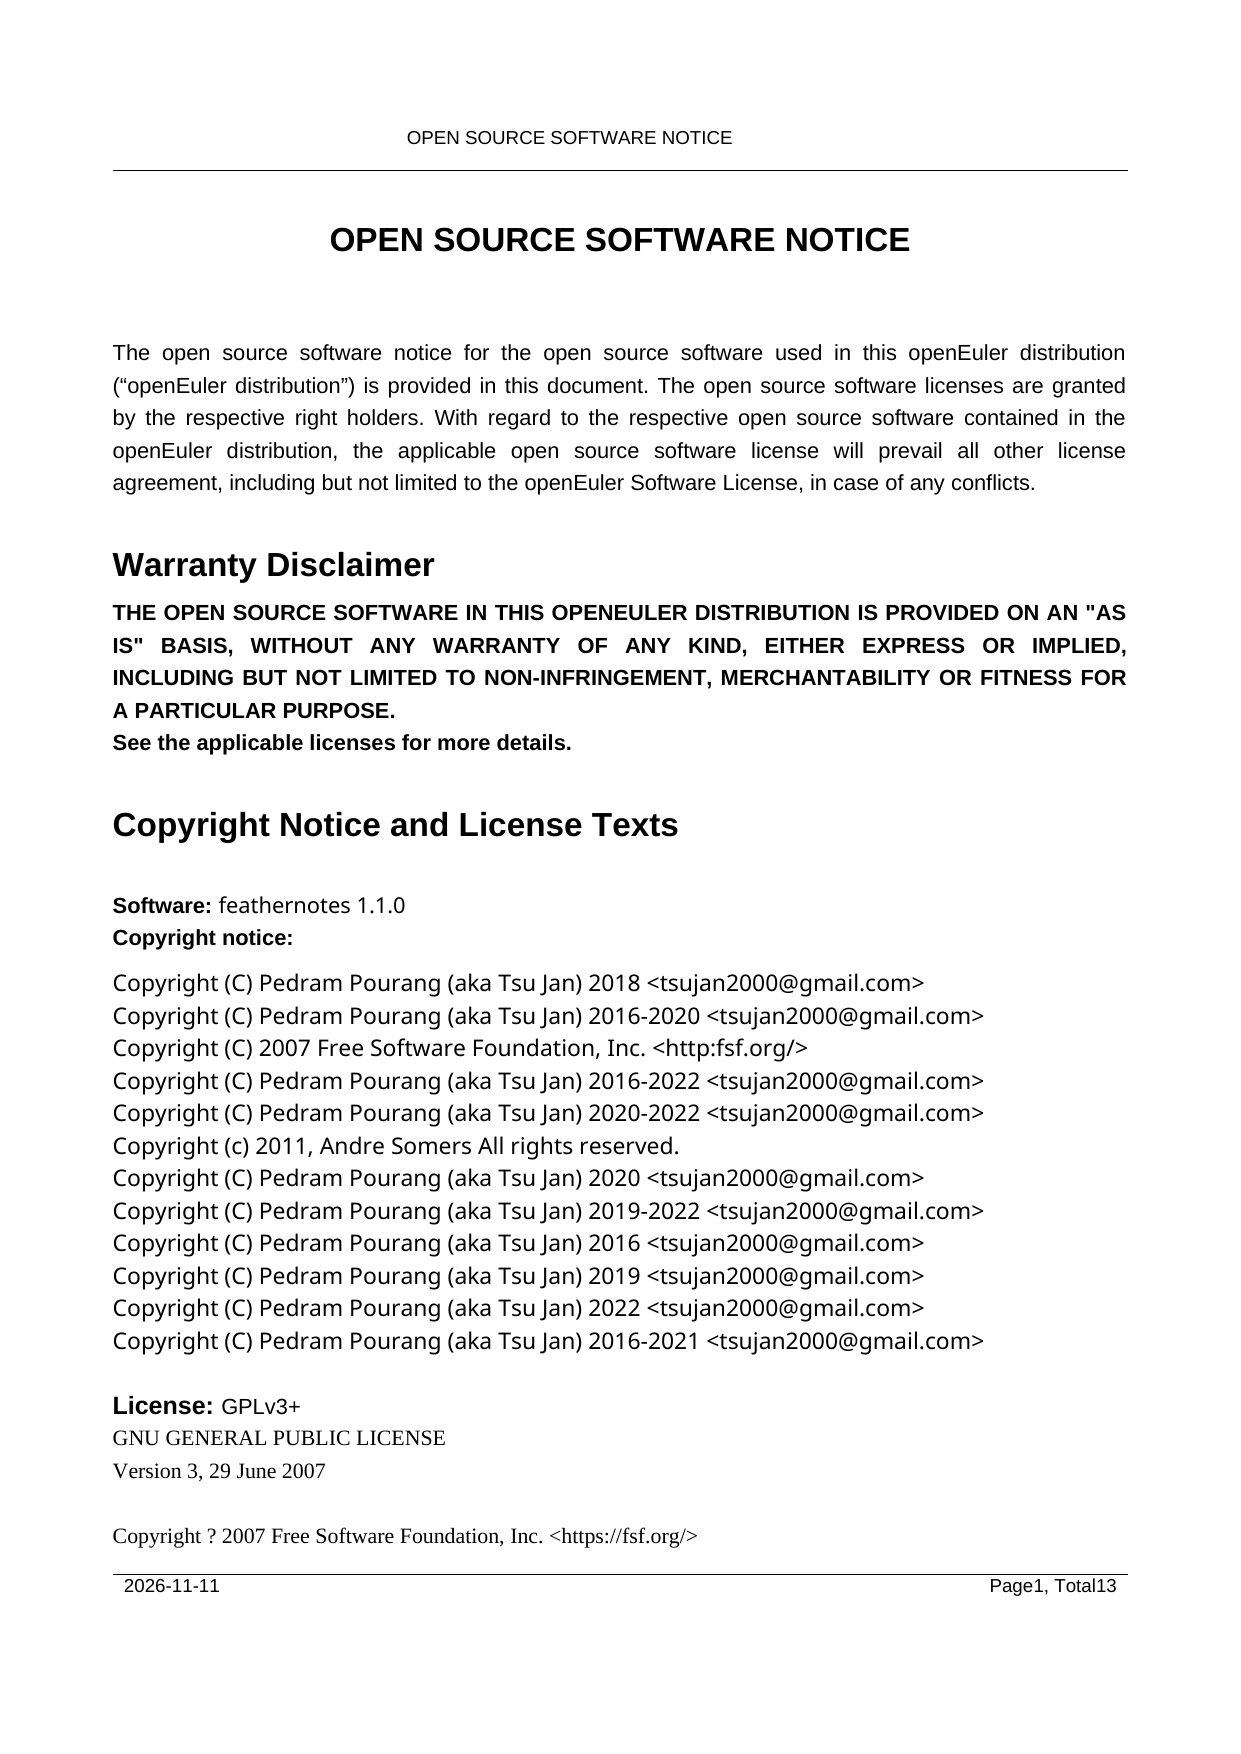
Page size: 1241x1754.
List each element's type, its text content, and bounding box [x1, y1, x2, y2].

title Software: feathernotes 1.1.0 [112, 889, 1128, 921]
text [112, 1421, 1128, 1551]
text THE OPEN SOURCE SOFTWARE IN THIS OPENEULER DISTRIBUTION IS PROVIDED ON AN "AS IS" BASIS, WITHOUT ANY WARRANTY OF ANY KIND, EITHER EXPRESS OR IMPLIED, INCLUDING BUT NOT LIMITED TO NON-INFRINGEMENT, MERCHANTABILITY OR FITNESS FOR A PARTICULAR PURPOSE. See the applicable licenses for more details. [112, 596, 1128, 759]
text Warranty Disclaimer [112, 531, 1128, 596]
text Copyright notice: [112, 921, 1128, 954]
text Copyright (C) Pedram Pourang (aka Tsu Jan) 2018 <tsujan2000@gmail.com> Copyright (C) Pedram Pourang (aka Tsu Jan) 2016-2020 <tsujan2000@gmail.com> Copyright (C) 2007 Free Software Foundation, Inc. <http:fsf.org/> Copyright (C) Pedram Pourang (aka Tsu Jan) 2016-2022 <tsujan2000@gmail.com> Copyright (C) Pedram Pourang (aka Tsu Jan) 2020-2022 <tsujan2000@gmail.com> Copyright (c) 2011, Andre Somers All rights reserved. Copyright (C) Pedram Pourang (aka Tsu Jan) 2020 <tsujan2000@gmail.com> Copyright (C) Pedram Pourang (aka Tsu Jan) 2019-2022 <tsujan2000@gmail.com> Copyright (C) Pedram Pourang (aka Tsu Jan) 2016 <tsujan2000@gmail.com> Copyright (C) Pedram Pourang (aka Tsu Jan) 2019 <tsujan2000@gmail.com> Copyright (C) Pedram Pourang (aka Tsu Jan) 2022 <tsujan2000@gmail.com> Copyright (C) Pedram Pourang (aka Tsu Jan) 2016-2021 <tsujan2000@gmail.com> [112, 966, 1128, 1389]
text The open source software notice for the open source software used in this openEuler distribution (“openEuler distribution”) is provided in this document. The open source software licenses are granted by the respective right holders. With regard to the respective open source software contained in the openEuler distribution, the applicable open source software license will prevail all other license agreement, including but not limited to the openEuler Software License, in case of any conflicts. [112, 336, 1128, 499]
text OPEN SOURCE SOFTWARE NOTICE [112, 206, 1128, 271]
text License: GPLv3+ [112, 1389, 1128, 1421]
text Copyright Notice and License Texts [112, 791, 1128, 856]
